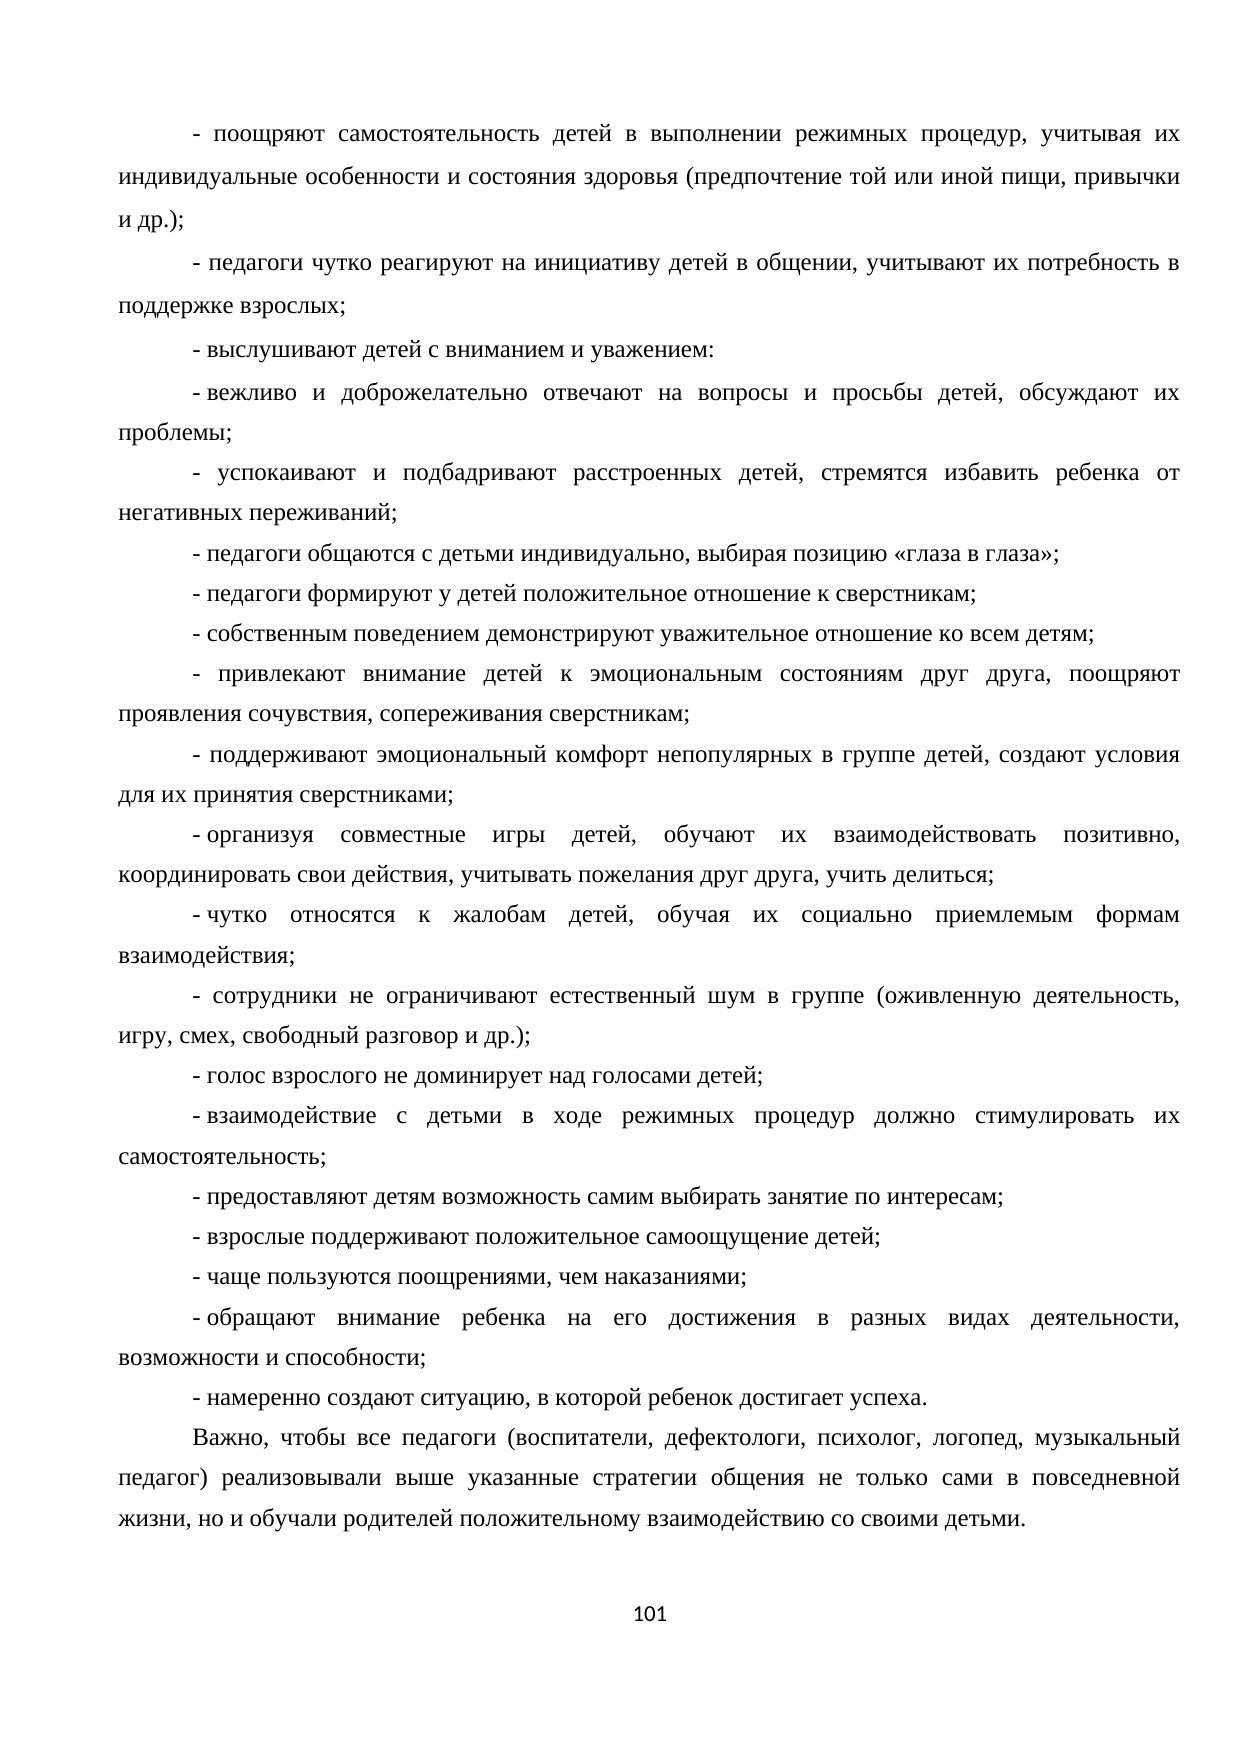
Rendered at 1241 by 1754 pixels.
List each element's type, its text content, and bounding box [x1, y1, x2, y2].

text - сотрудники не ограничивают естественный шум в группе (оживленную деятельность, игру, смех, свободный разговор и др.); [118, 980, 1181, 1049]
text - взаимодействие с детьми в ходе режимных процедур должно стимулировать их самостоятельность; [118, 1101, 1181, 1169]
text - выслушивают детей с вниманием и уважением: [118, 334, 1181, 362]
text - привлекают внимание детей к эмоциональным состояниям друг друга, поощряют проявления сочувствия, сопереживания сверстникам; [118, 658, 1181, 727]
text - чутко относятся к жалобам детей, обучая их социально приемлемым формам взаимодействия; [118, 899, 1181, 968]
text Важно, чтобы все педагоги (воспитатели, дефектологи, психолог, логопед, музыкальный педагог) реализовывали выше указанные стратегии общения не только сами в повседневной жизни, но и обучали родителей положительному взаимодействию со своими детьми. [118, 1422, 1181, 1531]
text - голос взрослого не доминирует над голосами детей; [118, 1060, 1181, 1089]
text - обращают внимание ребенка на его достижения в разных видах деятельности, возможности и способности; [118, 1302, 1181, 1371]
text - успокаивают и подбадривают расстроенных детей, стремятся избавить ребенка от негативных переживаний; [118, 457, 1181, 526]
text - поощряют самостоятельность детей в выполнении режимных процедур, учитывая их индивидуальные особенности и состояния здоровья (предпочтение той или иной пищи, привычки и др.); [118, 118, 1181, 233]
text - вежливо и доброжелательно отвечают на вопросы и просьбы детей, обсуждают их проблемы; [118, 377, 1181, 446]
text - педагоги чутко реагируют на инициативу детей в общении, учитывают их потребность в поддержке взрослых; [118, 247, 1181, 319]
text - поддерживают эмоциональный комфорт непопулярных в группе детей, создают условия для их принятия сверстниками; [118, 739, 1181, 808]
text - намеренно создают ситуацию, в которой ребенок достигает успеха. [118, 1382, 1181, 1411]
text - собственным поведением демонстрируют уважительное отношение ко всем детям; [118, 618, 1181, 647]
text - педагоги общаются с детьми индивидуально, выбирая позицию «глаза в глаза»; [118, 538, 1181, 566]
text - педагоги формируют у детей положительное отношение к сверстникам; [118, 578, 1181, 607]
text - взрослые поддерживают положительное самоощущение детей; [118, 1221, 1181, 1250]
text - организуя совместные игры детей, обучают их взаимодействовать позитивно, координировать свои действия, учитывать пожелания друг друга, учить делиться; [118, 819, 1181, 888]
text - предоставляют детям возможность самим выбирать занятие по интересам; [118, 1181, 1181, 1210]
text - чаще пользуются поощрениями, чем наказаниями; [118, 1261, 1181, 1290]
